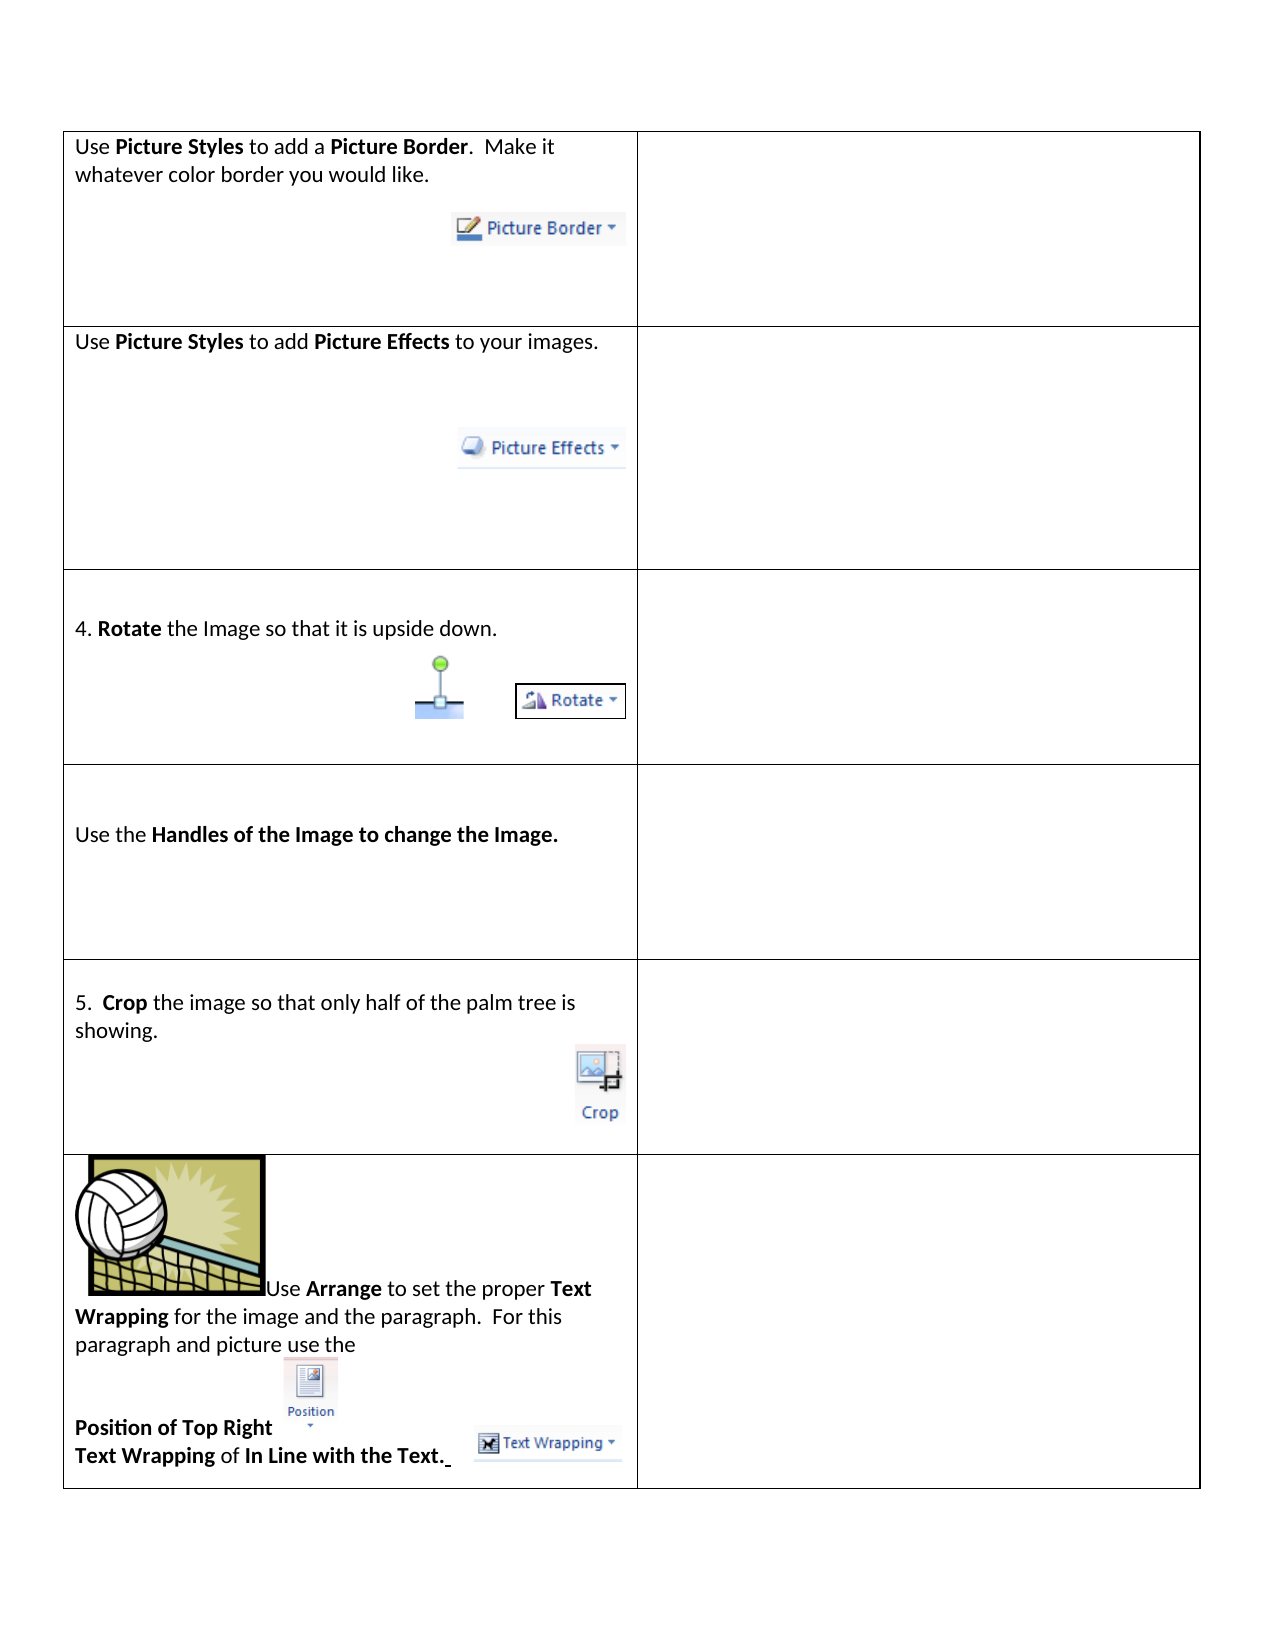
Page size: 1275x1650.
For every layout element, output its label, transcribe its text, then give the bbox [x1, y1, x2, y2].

picture [473, 1425, 623, 1462]
table_cell Use Arrange to set the proper Text Wrapping for the image and the paragraph. For this paragraph and picture use the Position of Top Right Text Wrapping of In Line with the Text. [64, 1155, 637, 1488]
table_cell Use Picture Styles to add Picture Effects to your images. [64, 327, 637, 569]
table_cell [638, 1155, 1199, 1488]
table_cell [638, 570, 1199, 764]
table_cell [638, 327, 1199, 569]
picture [574, 1044, 627, 1126]
picture [415, 642, 464, 719]
table_cell 5. Crop the image so that only half of the palm tree is showing. [64, 960, 637, 1154]
table_cell Use Picture Styles to add a Picture Border. Make it whatever color border you would like. [64, 132, 637, 326]
table_cell [638, 765, 1199, 959]
table_cell 4. Rotate the Image so that it is upside down. [64, 570, 637, 764]
picture [517, 685, 625, 718]
picture [451, 212, 627, 246]
table_cell Use the Handles of the Image to change the Image. [64, 765, 637, 959]
table_cell [638, 960, 1199, 1154]
picture [457, 427, 627, 469]
table_cell [638, 132, 1199, 326]
picture [283, 1357, 339, 1436]
